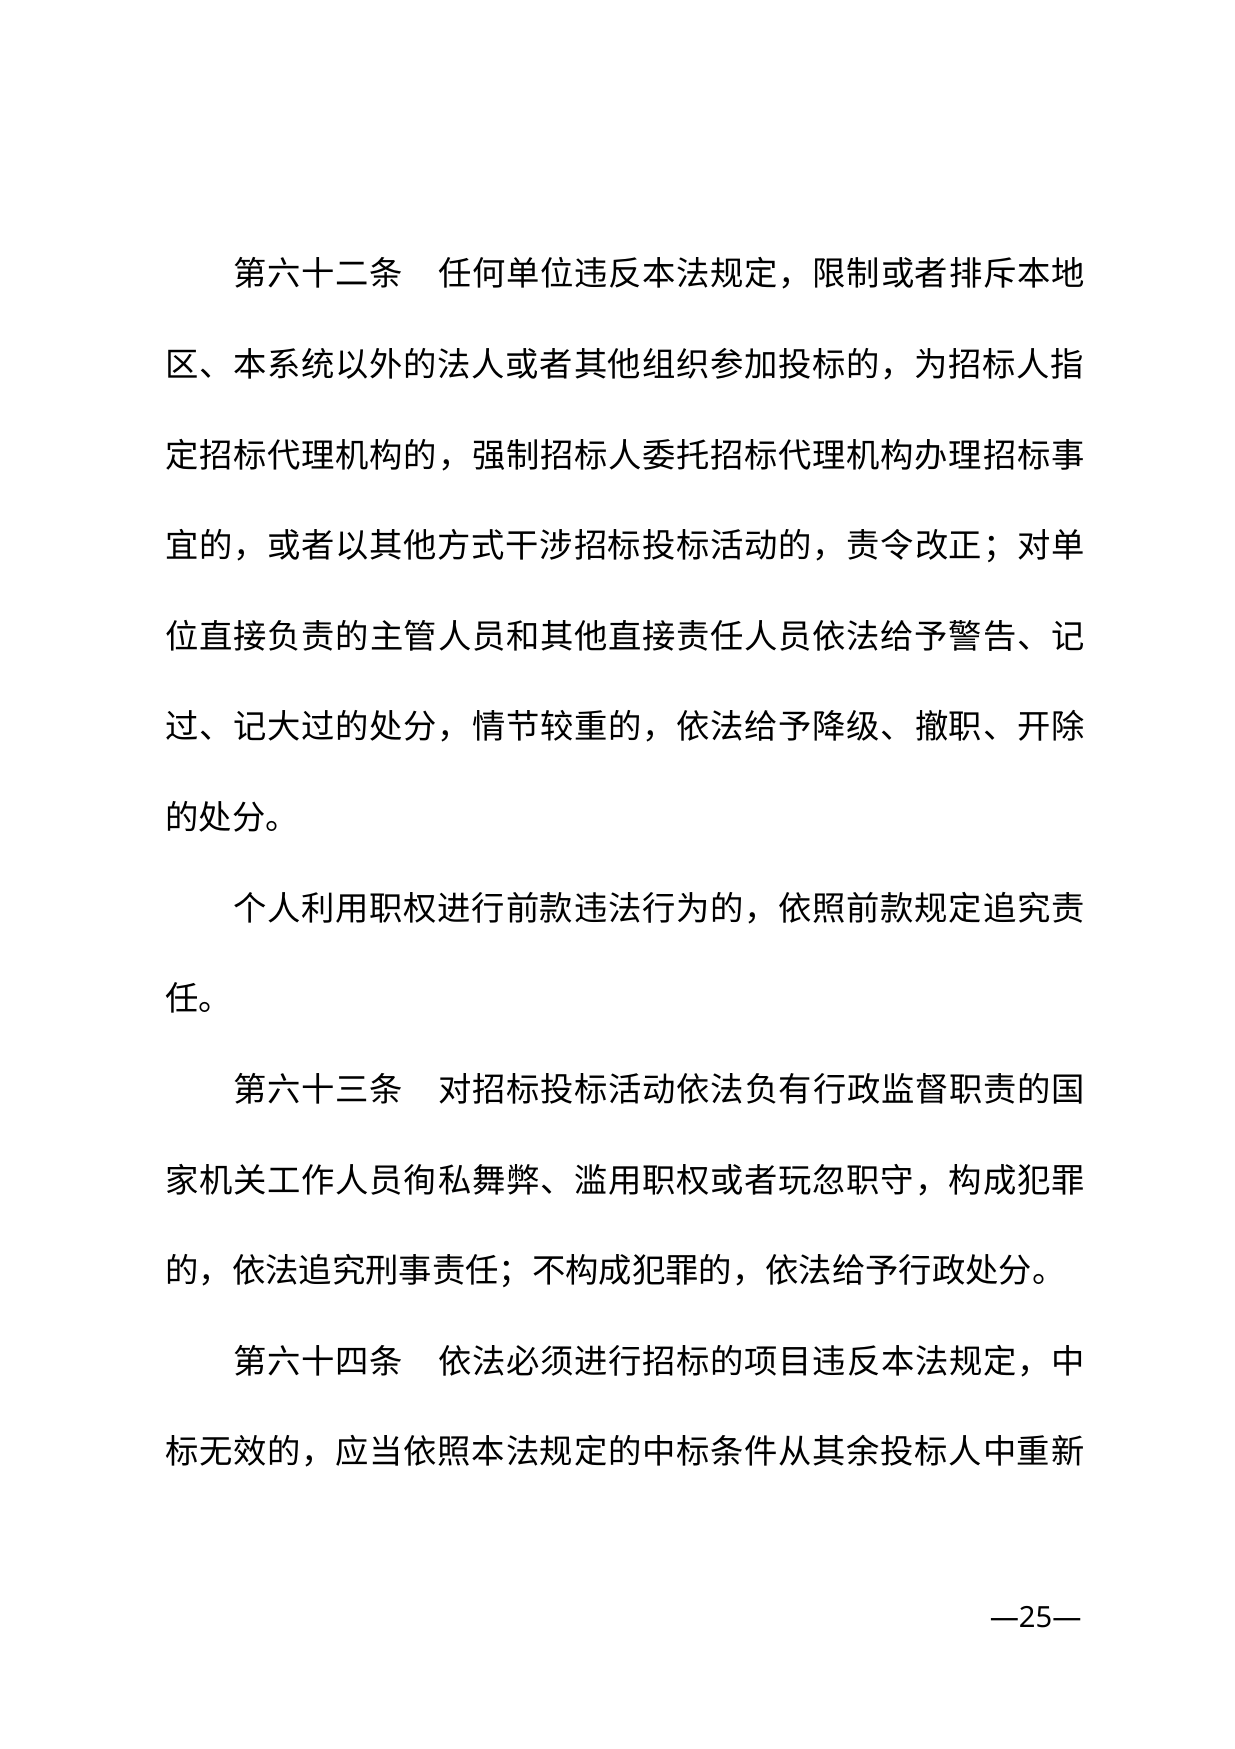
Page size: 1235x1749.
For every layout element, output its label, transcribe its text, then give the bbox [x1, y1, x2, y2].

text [165, 1313, 1087, 1495]
text 第六十二条 任何单位违反本法规定，限制或者排斥本地区、本系统以外的法人或者其他组织参加投标的，为招标人指定招标代理机构的，强制招标人委托招标代理机构办理招标事宜的，或者以其他方式干涉招标投标活动的，责令改正；对单位直接负责的主管人员和其他直接责任人员依法给予警告、记过、记大过的处分，情节较重的，依法给予降级、撤职、开除的处分。 [165, 226, 1087, 860]
text 第六十三条 对招标投标活动依法负有行政监督职责的国家机关工作人员徇私舞弊、滥用职权或者玩忽职守，构成犯罪的，依法追究刑事责任；不构成犯罪的，依法给予行政处分。 [165, 1042, 1087, 1313]
text 个人利用职权进行前款违法行为的，依照前款规定追究责任。 [165, 860, 1087, 1042]
